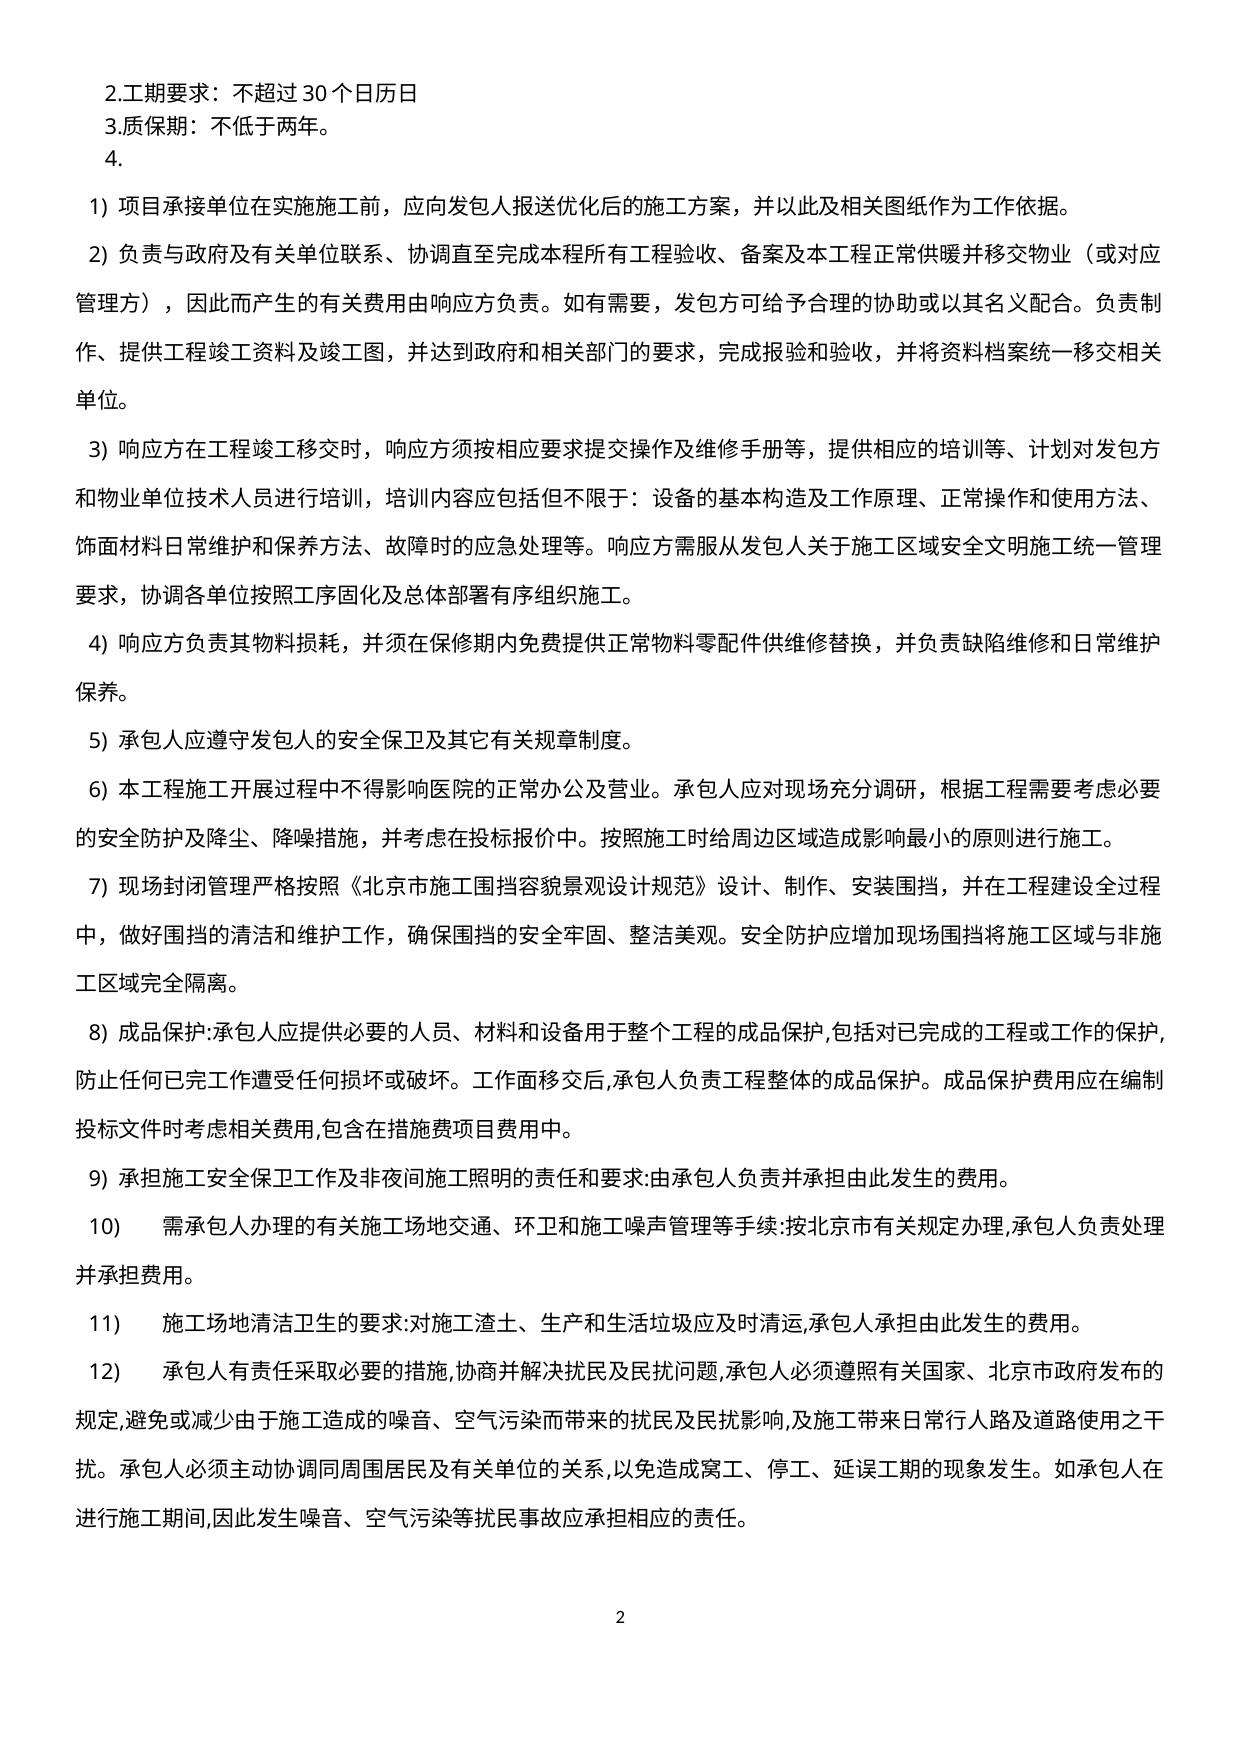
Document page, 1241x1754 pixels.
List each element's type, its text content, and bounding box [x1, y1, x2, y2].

text 2.工期要求：不超过30个日历日 [104, 76, 1165, 109]
list 承包人有责任采取必要的措施,协商并解决扰民及民扰问题,承包人必须遵照有关国家、北京市政府发布的规定,避免或减少由于施工造成的噪音、空气污染而带来的扰民及民扰影响,及施工带来日常行人路及道路使用之干扰。承包人必须主动协调同周围居民及有关单位的关系,以免造成窝工、停工、延误工期的现象发生。如承包人在进行施工期间,因此发生噪音、空气污染等扰民事故应承担相应的责任。 [75, 1354, 1165, 1533]
list 本工程施工开展过程中不得影响医院的正常办公及营业。承包人应对现场充分调研，根据工程需要考虑必要的安全防护及降尘、降噪措施，并考虑在投标报价中。按照施工时给周边区域造成影响最小的原则进行施工。 [75, 771, 1165, 853]
text 4. [75, 141, 1165, 174]
list 成品保护:承包人应提供必要的人员、材料和设备用于整个工程的成品保护,包括对已完成的工程或工作的保护,防止任何已完工作遭受任何损坏或破坏。工作面移交后,承包人负责工程整体的成品保护。成品保护费用应在编制投标文件时考虑相关费用,包含在措施费项目费用中。 [75, 1014, 1165, 1144]
list 需承包人办理的有关施工场地交通、环卫和施工噪声管理等手续:按北京市有关规定办理,承包人负责处理并承担费用。 [75, 1208, 1165, 1290]
list 项目承接单位在实施施工前，应向发包人报送优化后的施工方案，并以此及相关图纸作为工作依据。 [75, 188, 1165, 221]
text 3.质保期：不低于两年。 [104, 109, 1165, 141]
list 响应方负责其物料损耗，并须在保修期内免费提供正常物料零配件供维修替换，并负责缺陷维修和日常维护保养。 [75, 626, 1165, 707]
list 承担施工安全保卫工作及非夜间施工照明的责任和要求:由承包人负责并承担由此发生的费用。 [75, 1160, 1165, 1193]
list 承包人应遵守发包人的安全保卫及其它有关规章制度。 [75, 723, 1165, 756]
list 响应方在工程竣工移交时，响应方须按相应要求提交操作及维修手册等，提供相应的培训等、计划对发包方和物业单位技术人员进行培训，培训内容应包括但不限于：设备的基本构造及工作原理、正常操作和使用方法、饰面材料日常维护和保养方法、故障时的应急处理等。响应方需服从发包人关于施工区域安全文明施工统一管理要求，协调各单位按照工序固化及总体部署有序组织施工。 [75, 431, 1165, 610]
list 施工场地清洁卫生的要求:对施工渣土、生产和生活垃圾应及时清运,承包人承担由此发生的费用。 [75, 1306, 1165, 1338]
list 负责与政府及有关单位联系、协调直至完成本程所有工程验收、备案及本工程正常供暖并移交物业（或对应管理方），因此而产生的有关费用由响应方负责。如有需要，发包方可给予合理的协助或以其名义配合。负责制作、提供工程竣工资料及竣工图，并达到政府和相关部门的要求，完成报验和验收，并将资料档案统一移交相关单位。 [75, 237, 1165, 416]
list 现场封闭管理严格按照《北京市施工围挡容貌景观设计规范》设计、制作、安装围挡，并在工程建设全过程中，做好围挡的清洁和维护工作，确保围挡的安全牢固、整洁美观。安全防护应增加现场围挡将施工区域与非施工区域完全隔离。 [75, 868, 1165, 998]
